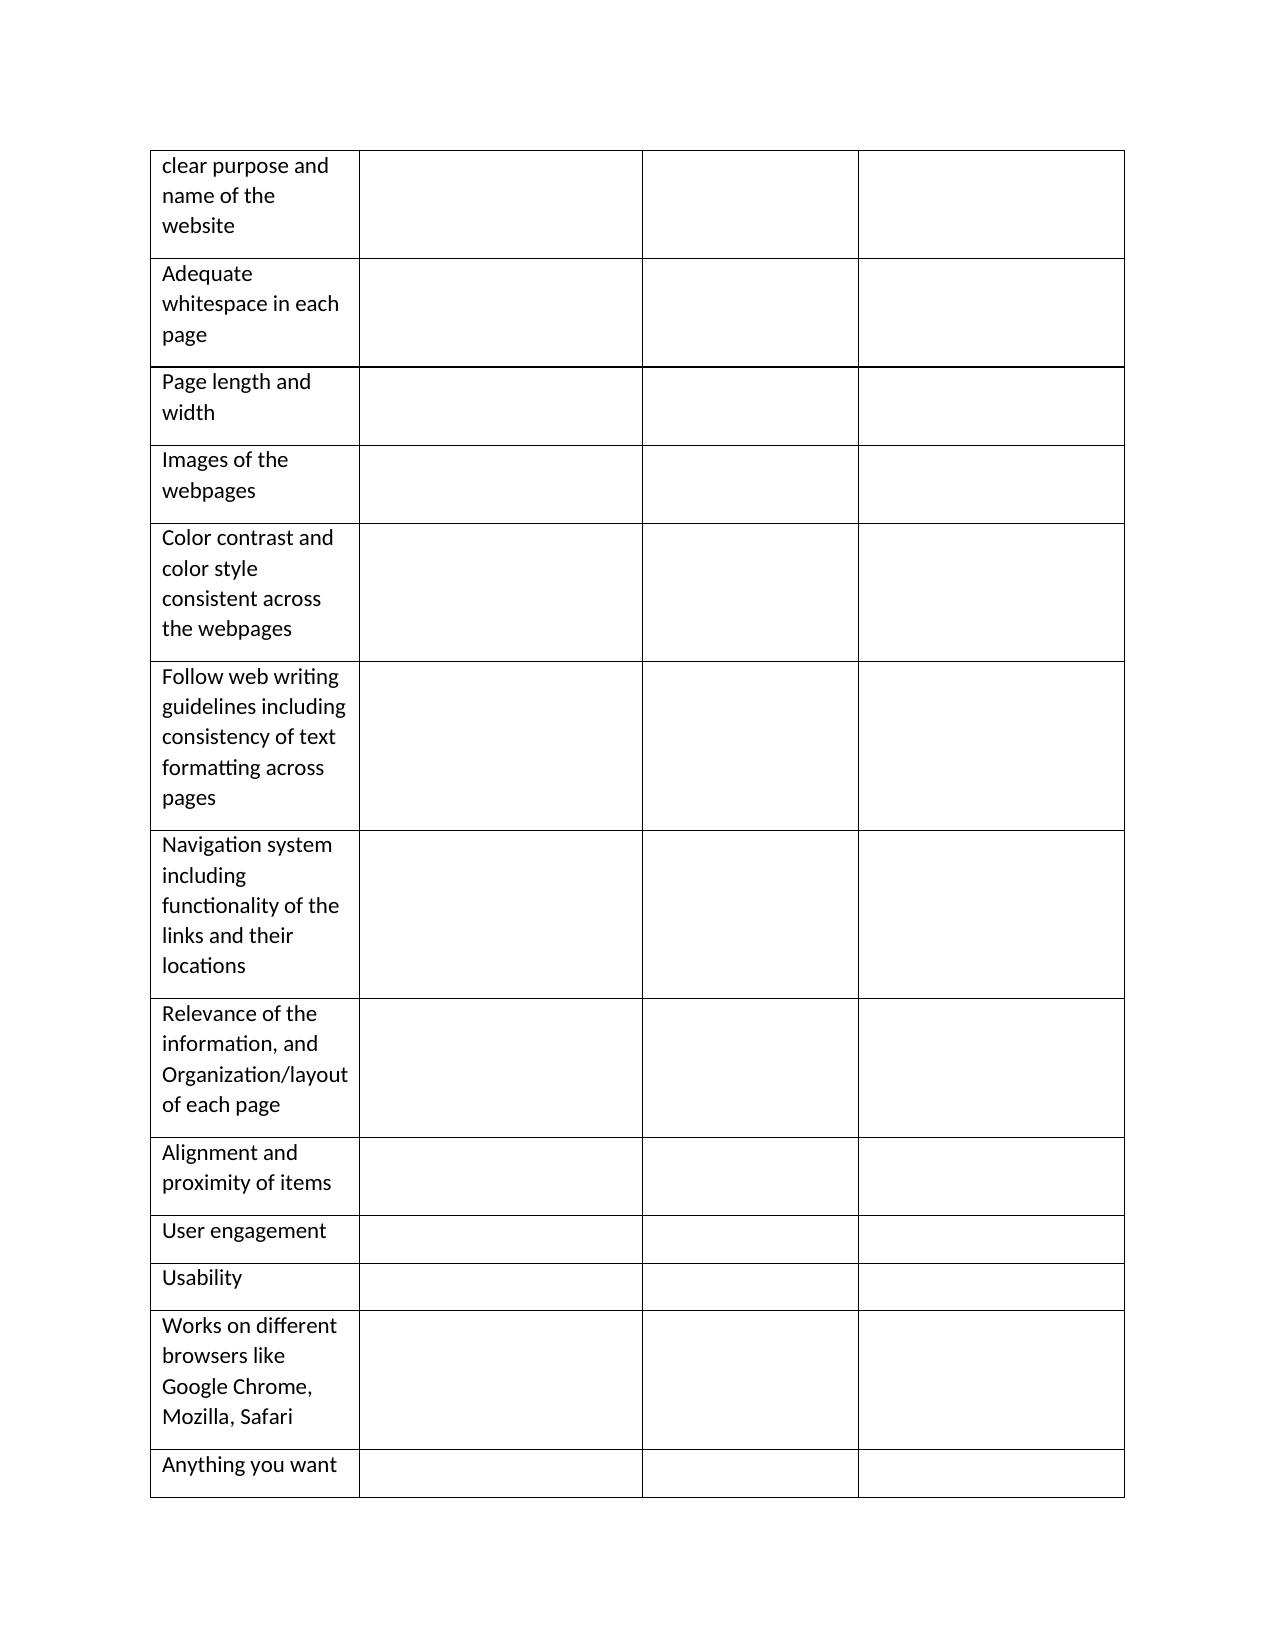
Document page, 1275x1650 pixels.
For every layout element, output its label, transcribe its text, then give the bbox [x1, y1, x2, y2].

table_cell Relevance of the information, and Organization/layout of each page [151, 999, 359, 1137]
table_cell [859, 831, 1124, 998]
table_cell [360, 368, 642, 444]
table_cell [360, 524, 642, 661]
table_cell [360, 446, 642, 522]
table_cell [859, 259, 1124, 366]
table_cell Usability [151, 1264, 359, 1310]
table_cell [859, 1311, 1124, 1449]
table_cell [859, 151, 1124, 258]
table_cell [859, 999, 1124, 1137]
table_cell [360, 1450, 642, 1497]
table_cell [643, 1264, 858, 1310]
table_cell Works on different browsers like Google Chrome, Mozilla, Safari [151, 1311, 359, 1449]
table_cell [859, 1450, 1124, 1497]
table_cell [360, 999, 642, 1137]
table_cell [151, 1450, 359, 1497]
table_cell [643, 446, 858, 522]
table_cell [360, 259, 642, 366]
table_cell [643, 1138, 858, 1215]
table_cell Alignment and proximity of items [151, 1138, 359, 1215]
table_cell Follow web writing guidelines including consistency of text formatting across pages [151, 662, 359, 829]
table_cell [859, 368, 1124, 444]
table_cell User engagement [151, 1216, 359, 1262]
table_cell [643, 999, 858, 1137]
table_cell [360, 1264, 642, 1310]
table_cell [859, 662, 1124, 829]
table_cell [643, 1311, 858, 1449]
table_cell [859, 1264, 1124, 1310]
table_cell [643, 151, 858, 258]
table_cell Images of the webpages [151, 446, 359, 522]
table_cell [643, 524, 858, 661]
table_cell [360, 1138, 642, 1215]
table_cell Adequate whitespace in each page [151, 259, 359, 366]
table_cell [643, 1450, 858, 1497]
table_cell [859, 1216, 1124, 1262]
table_cell Color contrast and color style consistent across the webpages [151, 524, 359, 661]
table_cell [859, 1138, 1124, 1215]
table_cell [643, 259, 858, 366]
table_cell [151, 151, 359, 258]
table_cell [360, 1216, 642, 1262]
table_cell [643, 1216, 858, 1262]
table_cell [360, 662, 642, 829]
table_cell Page length and width [151, 368, 359, 444]
table_cell [360, 831, 642, 998]
table_cell [859, 446, 1124, 522]
table_cell [643, 368, 858, 444]
table_cell [859, 524, 1124, 661]
table_cell Navigation system including functionality of the links and their locations [151, 831, 359, 998]
table_cell [643, 831, 858, 998]
table_cell [360, 1311, 642, 1449]
table_cell [360, 151, 642, 258]
table_cell [643, 662, 858, 829]
